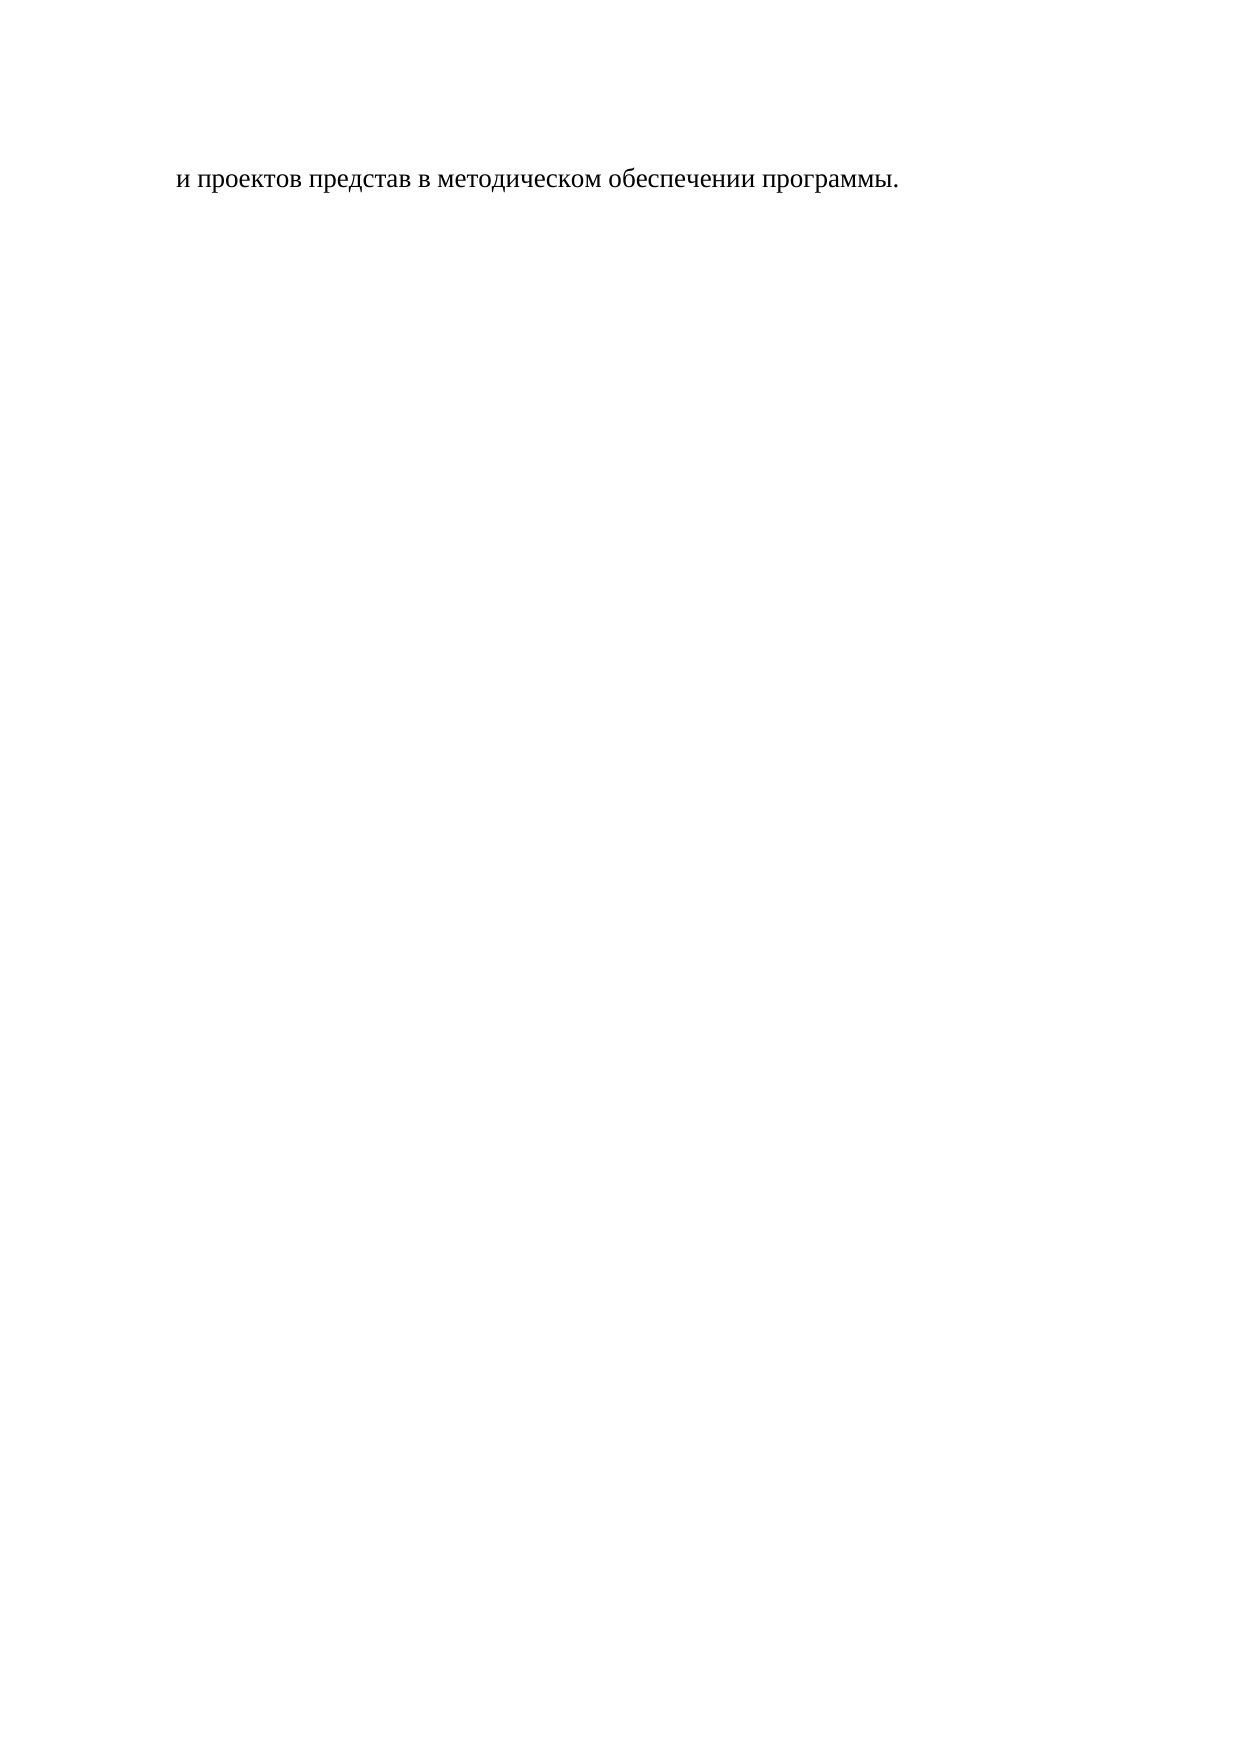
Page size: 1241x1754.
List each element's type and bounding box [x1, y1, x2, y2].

text [176, 163, 1172, 194]
